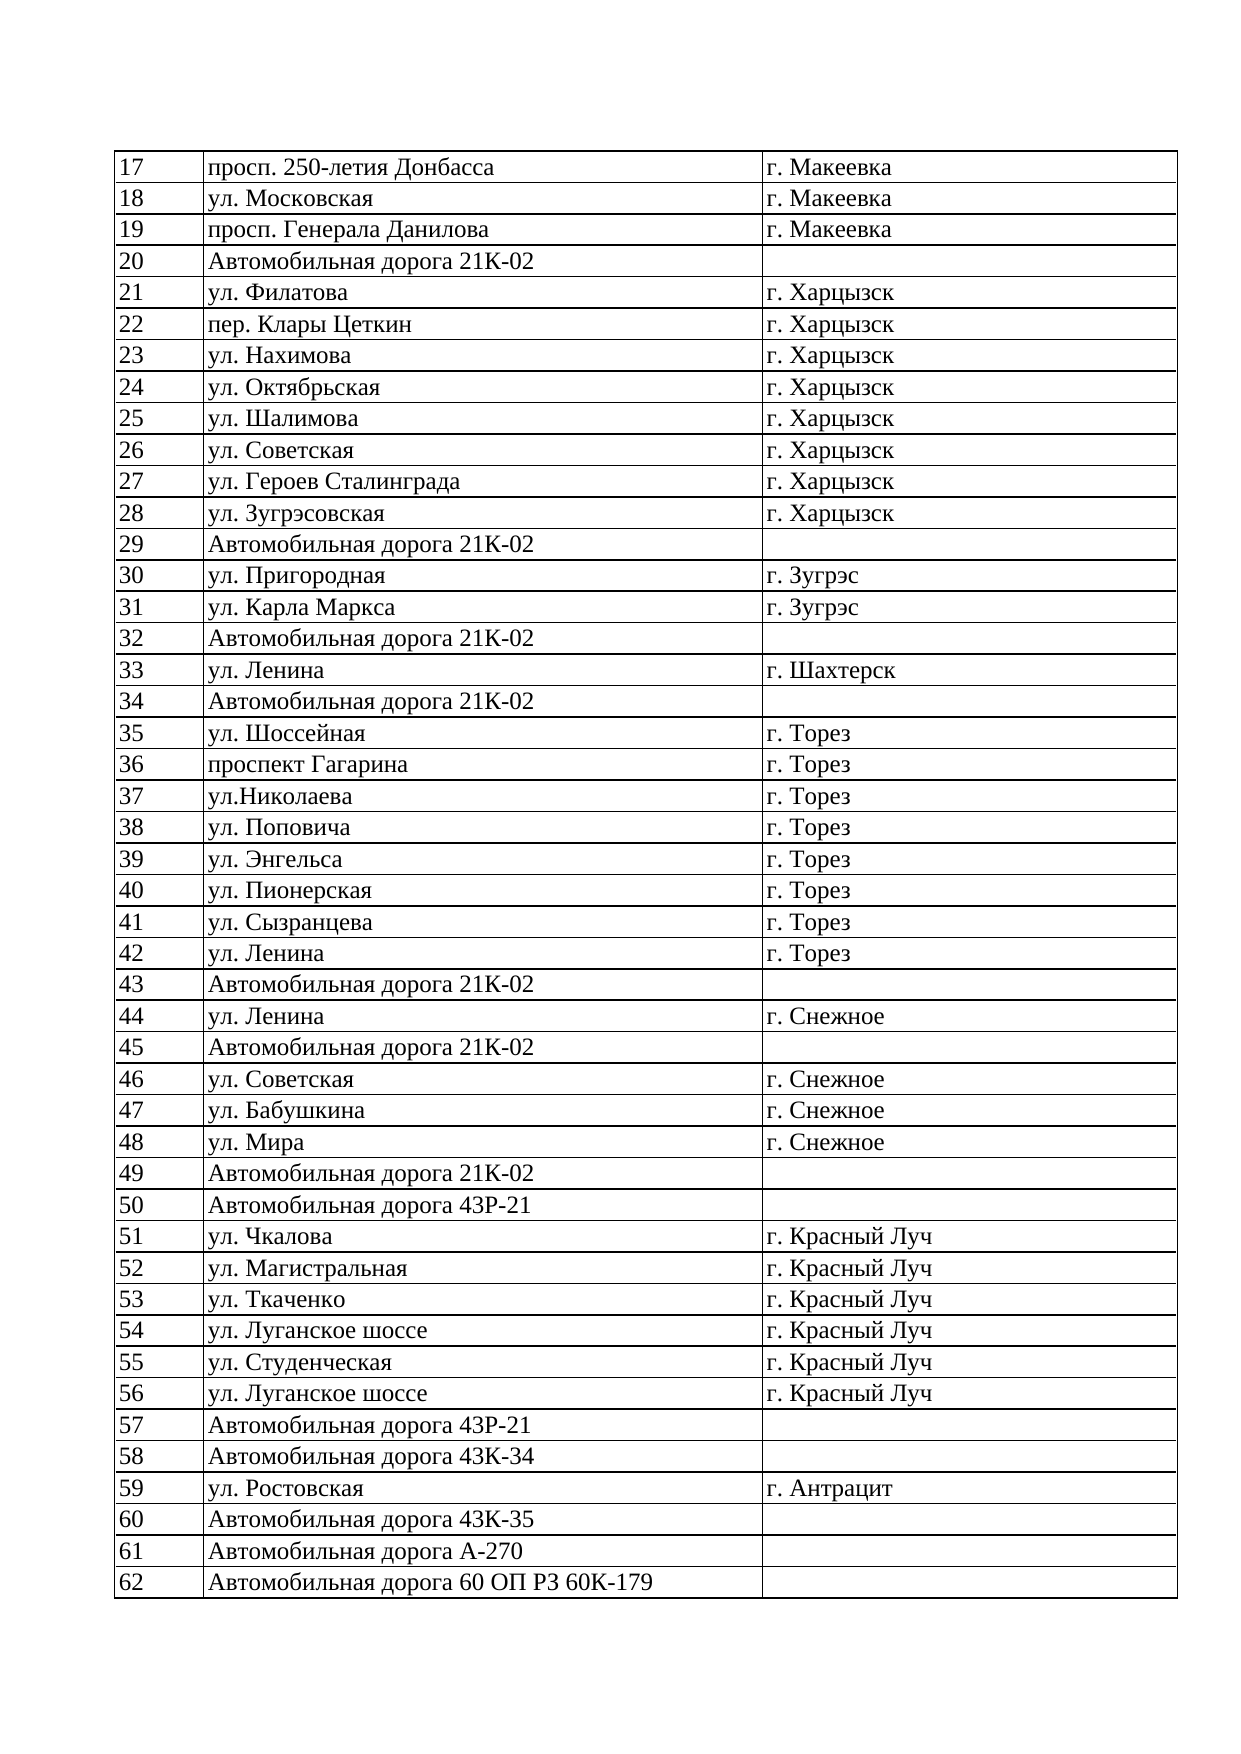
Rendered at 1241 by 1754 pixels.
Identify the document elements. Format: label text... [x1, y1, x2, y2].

table_cell г. Торез [763, 716, 1177, 748]
table_cell 27 [115, 466, 203, 496]
table_cell 56 [115, 1378, 203, 1408]
table_cell Автомобильная дорога 21К-02 [204, 970, 762, 999]
table_cell ул. Пригородная [204, 561, 762, 590]
table_cell ул. Студенческая [204, 1347, 762, 1377]
table_cell 58 [115, 1441, 203, 1471]
table_cell 47 [115, 1095, 203, 1125]
table_cell г. Торез [763, 811, 1177, 842]
table_cell 29 [115, 529, 203, 559]
table_cell ул. Ростовская [204, 1473, 762, 1503]
table_cell г. Антрацит [763, 1471, 1177, 1503]
table_cell г. Харцызск [763, 433, 1177, 464]
table_cell г. Харцызск [763, 276, 1177, 307]
table_cell г. Торез [763, 874, 1177, 905]
table_cell 50 [115, 1189, 203, 1219]
table_cell проспект Гагарина [204, 749, 762, 779]
table_cell г. Снежное [763, 1125, 1177, 1157]
table_cell 35 [115, 717, 203, 748]
table_cell Автомобильная дорога 21К-02 [204, 529, 762, 559]
table_cell г. Макеевка [763, 152, 1177, 181]
table_cell 21 [115, 277, 203, 307]
table_cell 17 [115, 152, 203, 181]
table_cell г. Харцызск [763, 496, 1177, 527]
table_cell 61 [115, 1535, 203, 1566]
table_cell ул. Ленина [204, 938, 762, 968]
table_cell [763, 244, 1177, 276]
table_cell [763, 622, 1177, 653]
table_cell ул. Филатова [204, 277, 762, 307]
table_cell г. Торез [763, 842, 1177, 873]
table_cell г. Макеевка [763, 213, 1177, 244]
table_cell 46 [115, 1063, 203, 1094]
table_cell 37 [115, 780, 203, 811]
table_cell ул. Советская [204, 1064, 762, 1094]
table_cell 51 [115, 1221, 203, 1251]
table_cell ул. Пионерская [204, 875, 762, 905]
table_cell [763, 1408, 1177, 1440]
table_cell 44 [115, 1000, 203, 1031]
table_cell 52 [115, 1252, 203, 1282]
table_cell г. Красный Луч [763, 1283, 1177, 1314]
table_cell [763, 1503, 1177, 1534]
table_cell просп. 250-летия Донбасса [204, 152, 762, 181]
table_cell ул. Ткаченко [204, 1284, 762, 1314]
table_cell ул. Шалимова [204, 403, 762, 433]
table_cell г. Торез [763, 936, 1177, 968]
table_cell [763, 1440, 1177, 1471]
table_cell 42 [115, 938, 203, 968]
table_cell ул. Чкалова [204, 1221, 762, 1251]
table_cell г. Красный Луч [763, 1251, 1177, 1282]
table_cell г. Красный Луч [763, 1377, 1177, 1408]
table_cell [763, 1566, 1177, 1597]
table_cell г. Красный Луч [763, 1345, 1177, 1377]
table_cell Автомобильная дорога 60 ОП РЗ 60К-179 [204, 1567, 762, 1597]
table_cell Автомобильная дорога 43К-35 [204, 1504, 762, 1534]
table_cell 59 [115, 1472, 203, 1503]
table_cell Автомобильная дорога 21К-02 [204, 246, 762, 276]
table_cell Автомобильная дорога 43Р-21 [204, 1410, 762, 1440]
table_cell 55 [115, 1346, 203, 1377]
table_cell [763, 1157, 1177, 1188]
table_cell [763, 1534, 1177, 1566]
table_cell г. Макеевка [763, 181, 1177, 213]
table_cell 41 [115, 906, 203, 936]
table_cell ул. Октябрьская [204, 372, 762, 402]
table_cell 34 [115, 686, 203, 716]
table_cell ул. Шоссейная [204, 718, 762, 748]
table_cell [763, 528, 1177, 559]
table_cell Автомобильная дорога 21К-02 [204, 686, 762, 716]
table_cell Автомобильная дорога А-270 [204, 1536, 762, 1566]
table_cell 40 [115, 875, 203, 905]
table_cell г. Харцызск [763, 339, 1177, 370]
table_cell 26 [115, 434, 203, 464]
table_cell Автомобильная дорога 43Р-21 [204, 1190, 762, 1219]
table_cell г. Харцызск [763, 465, 1177, 496]
table_cell г. Красный Луч [763, 1314, 1177, 1345]
table_cell просп. Генерала Данилова [204, 215, 762, 244]
table_cell ул. Поповича [204, 812, 762, 842]
table_cell ул. Карла Маркса [204, 592, 762, 622]
table_cell пер. Клары Цеткин [204, 309, 762, 339]
table_cell ул.Николаева [204, 781, 762, 811]
table_cell г. Харцызск [763, 370, 1177, 402]
table_cell 23 [115, 340, 203, 370]
table_cell ул. Сызранцева [204, 907, 762, 936]
table_cell Автомобильная дорога 43К-34 [204, 1441, 762, 1471]
table_cell 25 [115, 403, 203, 433]
table_cell г. Харцызск [763, 402, 1177, 433]
table_cell 18 [115, 183, 203, 213]
table_cell 32 [115, 623, 203, 653]
table_cell 53 [115, 1284, 203, 1314]
table_cell 49 [115, 1158, 203, 1188]
table_cell г. Зугрэс [763, 559, 1177, 590]
table_cell ул. Энгельса [204, 844, 762, 873]
table_cell г. Снежное [763, 1094, 1177, 1125]
table_cell ул. Ленина [204, 1001, 762, 1031]
table_cell 31 [115, 591, 203, 622]
table_cell ул. Бабушкина [204, 1095, 762, 1125]
table_cell [763, 1188, 1177, 1219]
table_cell 57 [115, 1409, 203, 1440]
table_cell г. Шахтерск [763, 653, 1177, 685]
table_cell [763, 1031, 1177, 1062]
table_cell ул. Советская [204, 435, 762, 464]
table_cell 62 [115, 1567, 203, 1597]
table_cell [763, 685, 1177, 716]
table_cell 43 [115, 969, 203, 999]
table_cell 24 [115, 371, 203, 402]
table_cell ул. Московская [204, 183, 762, 213]
table_cell г. Торез [763, 905, 1177, 936]
table_cell 48 [115, 1126, 203, 1157]
table_cell ул. Мира [204, 1127, 762, 1157]
table_cell [763, 968, 1177, 999]
table_cell 28 [115, 497, 203, 527]
table_cell 45 [115, 1032, 203, 1062]
table_cell г. Красный Луч [763, 1220, 1177, 1251]
table_cell ул. Нахимова [204, 340, 762, 370]
table_cell ул. Героев Сталинграда [204, 466, 762, 496]
table_cell г. Снежное [763, 999, 1177, 1031]
table_cell ул. Магистральная [204, 1253, 762, 1282]
table_cell 22 [115, 308, 203, 339]
table_cell ул. Ленина [204, 655, 762, 685]
table_cell Автомобильная дорога 21К-02 [204, 1032, 762, 1062]
table_cell Автомобильная дорога 21К-02 [204, 623, 762, 653]
table_cell г. Снежное [763, 1062, 1177, 1094]
table_cell 36 [115, 749, 203, 779]
table_cell г. Харцызск [763, 307, 1177, 339]
table_cell ул. Зугрэсовская [204, 498, 762, 527]
table_cell 38 [115, 812, 203, 842]
table_cell г. Торез [763, 779, 1177, 811]
table_cell 54 [115, 1315, 203, 1345]
table_cell г. Зугрэс [763, 590, 1177, 622]
table_cell 19 [115, 214, 203, 244]
table_cell ул. Луганское шоссе [204, 1378, 762, 1408]
table_cell 60 [115, 1504, 203, 1534]
table_cell 30 [115, 560, 203, 590]
table_cell ул. Луганское шоссе [204, 1316, 762, 1345]
table_cell Автомобильная дорога 21К-02 [204, 1158, 762, 1188]
table_cell 20 [115, 245, 203, 276]
table_cell 39 [115, 843, 203, 873]
table_cell г. Торез [763, 748, 1177, 779]
table_cell 33 [115, 654, 203, 685]
